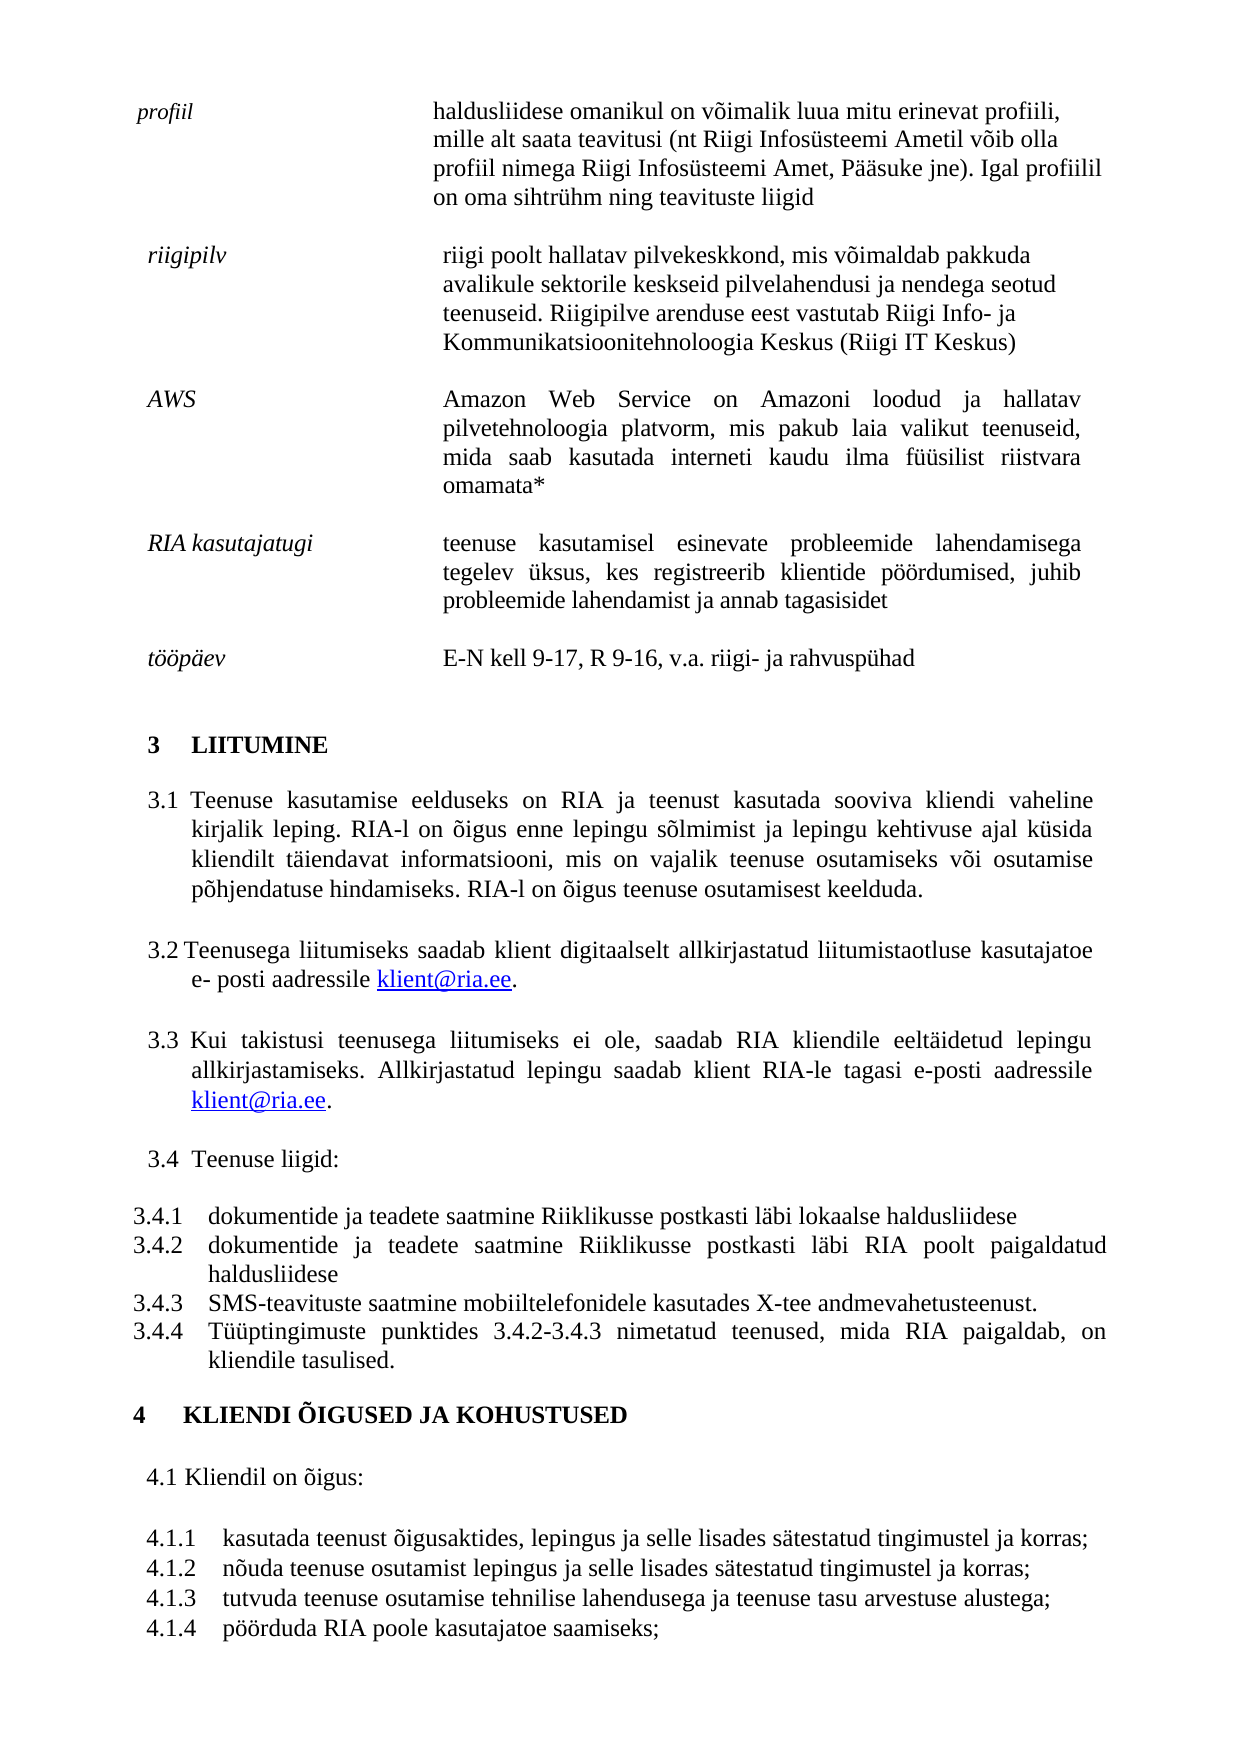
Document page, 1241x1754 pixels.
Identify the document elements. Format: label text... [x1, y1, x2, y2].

text tööpäev E-N kell 9-17, R 9-16, v.a. riigi- ja rahvuspühad [147, 643, 1081, 672]
list Kui takistusi teenusega liitumiseks ei ole, saadab RIA kliendile eeltäidetud lepingu allkirjastamiseks. Allkirjastatud lepingu saadab klient RIA-le tagasi e-posti aadressile klient@ria.ee. [147, 1026, 1093, 1113]
subtitle LIITUMINE [147, 730, 1107, 759]
list KLIENDI ÕIGUSED JA KOHUSTUSED [133, 1400, 1107, 1429]
list Teenuse kasutamise eelduseks on RIA ja teenust kasutada sooviva kliendi vaheline kirjalik leping. RIA-l on õigus enne lepingu sõlmimist ja lepingu kehtivuse ajal küsida kliendilt täiendavat informatsiooni, mis on vajalik teenuse osutamiseks või osutamise põhjendatuse hindamiseks. RIA-l on õigus teenuse osutamisest keelduda. [147, 785, 1093, 902]
list dokumentide ja teadete saatmine Riiklikusse postkasti läbi RIA poolt paigaldatud haldusliidese [133, 1230, 1107, 1288]
list kasutada teenust õigusaktides, lepingus ja selle lisades sätestatud tingimustel ja korras; [146, 1523, 1107, 1552]
list SMS-teavituste saatmine mobiiltelefonidele kasutades X-tee andmevahetusteenust. [133, 1288, 1107, 1316]
list Tüüptingimuste punktides 3.4.2-3.4.3 nimetatud teenused, mida RIA paigaldab, on kliendile tasulised. [133, 1316, 1107, 1374]
list dokumentide ja teadete saatmine Riiklikusse postkasti läbi lokaalse haldusliidese [133, 1201, 1107, 1230]
list nõuda teenuse osutamist lepingus ja selle lisades sätestatud tingimustel ja korras; [146, 1553, 1107, 1582]
text profiil haldusliidese omanikul on võimalik luua mitu erinevat profiili, mille alt saata teavitusi (nt Riigi Infosüsteemi Ametil võib olla profiil nimega Riigi Infosüsteemi Amet, Pääsuke jne). Igal profiilil on oma sihtrühm ning teavituste liigid [137, 96, 1107, 211]
list Kliendil on õigus: [146, 1462, 1107, 1491]
list Teenusega liitumiseks saadab klient digitaalselt allkirjastatud liitumistaotluse kasutajatoe e- posti aadressile klient@ria.ee. [147, 935, 1093, 993]
list Teenuse liigid: [147, 1144, 1107, 1173]
text RIA kasutajatugi teenuse kasutamisel esinevate probleemide lahendamisega tegelev üksus, kes registreerib klientide pöördumised, juhib probleemide lahendamist ja annab tagasisidet [147, 528, 1081, 614]
text riigipilv riigi poolt hallatav pilvekeskkond, mis võimaldab pakkuda avalikule sektorile keskseid pilvelahendusi ja nendega seotud teenuseid. Riigipilve arenduse eest vastutab Riigi Info- ja Kommunikatsioonitehnoloogia Keskus (Riigi IT Keskus) [147, 241, 1081, 356]
list pöörduda RIA poole kasutajatoe saamiseks; [146, 1613, 1107, 1642]
list tutvuda teenuse osutamise tehnilise lahendusega ja teenuse tasu arvestuse alustega; [146, 1583, 1107, 1612]
text AWS Amazon Web Service on Amazoni loodud ja hallatav pilvetehnoloogia platvorm, mis pakub laia valikut teenuseid, mida saab kasutada interneti kaudu ilma füüsilist riistvara omamata* [147, 384, 1081, 499]
